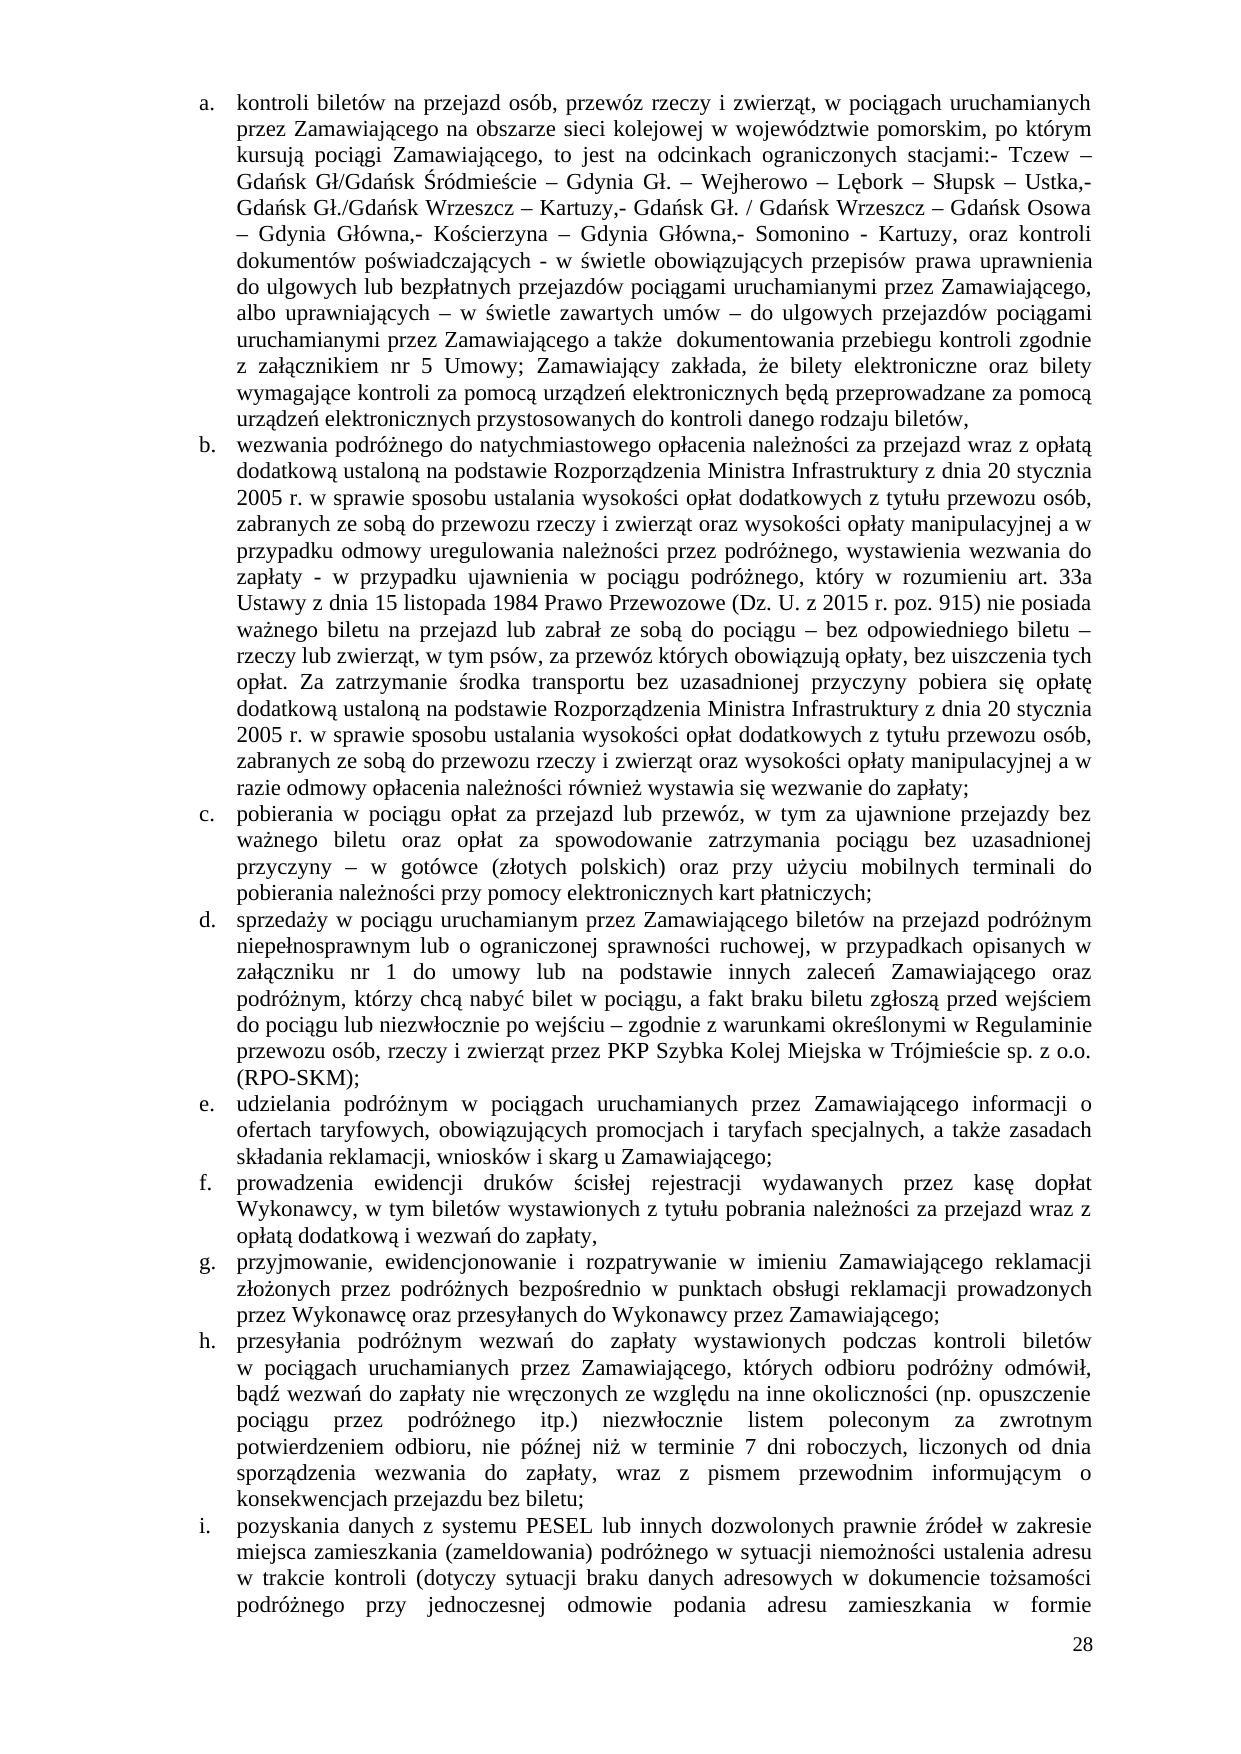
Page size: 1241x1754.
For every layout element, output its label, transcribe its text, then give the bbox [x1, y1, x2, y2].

subtitle kontroli biletów na przejazd osób, przewóz rzeczy i zwierząt, w pociągach uruchamianych przez Zamawiającego na obszarze sieci kolejowej w województwie pomorskim, po którym kursują pociągi Zamawiającego, to jest na odcinkach ograniczonych stacjami:- Tczew – Gdańsk Gł/Gdańsk Śródmieście – Gdynia Gł. – Wejherowo – Lębork – Słupsk – Ustka,- Gdańsk Gł./Gdańsk Wrzeszcz – Kartuzy,- Gdańsk Gł. / Gdańsk Wrzeszcz – Gdańsk Osowa – Gdynia Główna,- Kościerzyna – Gdynia Główna,- Somonino - Kartuzy, oraz kontroli dokumentów poświadczających - w świetle obowiązujących przepisów prawa uprawnienia do ulgowych lub bezpłatnych przejazdów pociągami uruchamianymi przez Zamawiającego, albo uprawniających – w świetle zawartych umów – do ulgowych przejazdów pociągami uruchamianymi przez Zamawiającego a także dokumentowania przebiegu kontroli zgodnie z załącznikiem nr 5 Umowy; Zamawiający zakłada, że bilety elektroniczne oraz bilety wymagające kontroli za pomocą urządzeń elektronicznych będą przeprowadzane za pomocą urządzeń elektronicznych przystosowanych do kontroli danego rodzaju biletów, [199, 89, 1093, 431]
subtitle wezwania podróżnego do natychmiastowego opłacenia należności za przejazd wraz z opłatą dodatkową ustaloną na podstawie Rozporządzenia Ministra Infrastruktury z dnia 20 stycznia 2005 r. w sprawie sposobu ustalania wysokości opłat dodatkowych z tytułu przewozu osób, zabranych ze sobą do przewozu rzeczy i zwierząt oraz wysokości opłaty manipulacyjnej a w przypadku odmowy uregulowania należności przez podróżnego, wystawienia wezwania do zapłaty - w przypadku ujawnienia w pociągu podróżnego, który w rozumieniu art. 33a Ustawy z dnia 15 listopada 1984 Prawo Przewozowe (Dz. U. z 2015 r. poz. 915) nie posiada ważnego biletu na przejazd lub zabrał ze sobą do pociągu – bez odpowiedniego biletu – rzeczy lub zwierząt, w tym psów, za przewóz których obowiązują opłaty, bez uiszczenia tych opłat. Za zatrzymanie środka transportu bez uzasadnionej przyczyny pobiera się opłatę dodatkową ustaloną na podstawie Rozporządzenia Ministra Infrastruktury z dnia 20 stycznia 2005 r. w sprawie sposobu ustalania wysokości opłat dodatkowych z tytułu przewozu osób, zabranych ze sobą do przewozu rzeczy i zwierząt oraz wysokości opłaty manipulacyjnej a w razie odmowy opłacenia należności również wystawia się wezwanie do zapłaty; [199, 431, 1093, 800]
subtitle sprzedaży w pociągu uruchamianym przez Zamawiającego biletów na przejazd podróżnym niepełnosprawnym lub o ograniczonej sprawności ruchowej, w przypadkach opisanych w załączniku nr 1 do umowy lub na podstawie innych zaleceń Zamawiającego oraz podróżnym, którzy chcą nabyć bilet w pociągu, a fakt braku biletu zgłoszą przed wejściem do pociągu lub niezwłocznie po wejściu – zgodnie z warunkami określonymi w Regulaminie przewozu osób, rzeczy i zwierząt przez PKP Szybka Kolej Miejska w Trójmieście sp. z o.o. (RPO-SKM); [199, 906, 1093, 1090]
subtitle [199, 1512, 1093, 1617]
subtitle pobierania w pociągu opłat za przejazd lub przewóz, w tym za ujawnione przejazdy bez ważnego biletu oraz opłat za spowodowanie zatrzymania pociągu bez uzasadnionej przyczyny – w gotówce (złotych polskich) oraz przy użyciu mobilnych terminali do pobierania należności przy pomocy elektronicznych kart płatniczych; [199, 800, 1093, 906]
subtitle prowadzenia ewidencji druków ścisłej rejestracji wydawanych przez kasę dopłat Wykonawcy, w tym biletów wystawionych z tytułu pobrania należności za przejazd wraz z opłatą dodatkową i wezwań do zapłaty, [199, 1169, 1093, 1248]
subtitle udzielania podróżnym w pociągach uruchamianych przez Zamawiającego informacji o ofertach taryfowych, obowiązujących promocjach i taryfach specjalnych, a także zasadach składania reklamacji, wniosków i skarg u Zamawiającego; [199, 1090, 1093, 1169]
subtitle przyjmowanie, ewidencjonowanie i rozpatrywanie w imieniu Zamawiającego reklamacji złożonych przez podróżnych bezpośrednio w punktach obsługi reklamacji prowadzonych przez Wykonawcę oraz przesyłanych do Wykonawcy przez Zamawiającego; [199, 1248, 1093, 1327]
subtitle przesyłania podróżnym wezwań do zapłaty wystawionych podczas kontroli biletów w pociągach uruchamianych przez Zamawiającego, których odbioru podróżny odmówił, bądź wezwań do zapłaty nie wręczonych ze względu na inne okoliczności (np. opuszczenie pociągu przez podróżnego itp.) niezwłocznie listem poleconym za zwrotnym potwierdzeniem odbioru, nie późnej niż w terminie 7 dni roboczych, liczonych od dnia sporządzenia wezwania do zapłaty, wraz z pismem przewodnim informującym o konsekwencjach przejazdu bez biletu; [199, 1327, 1093, 1512]
